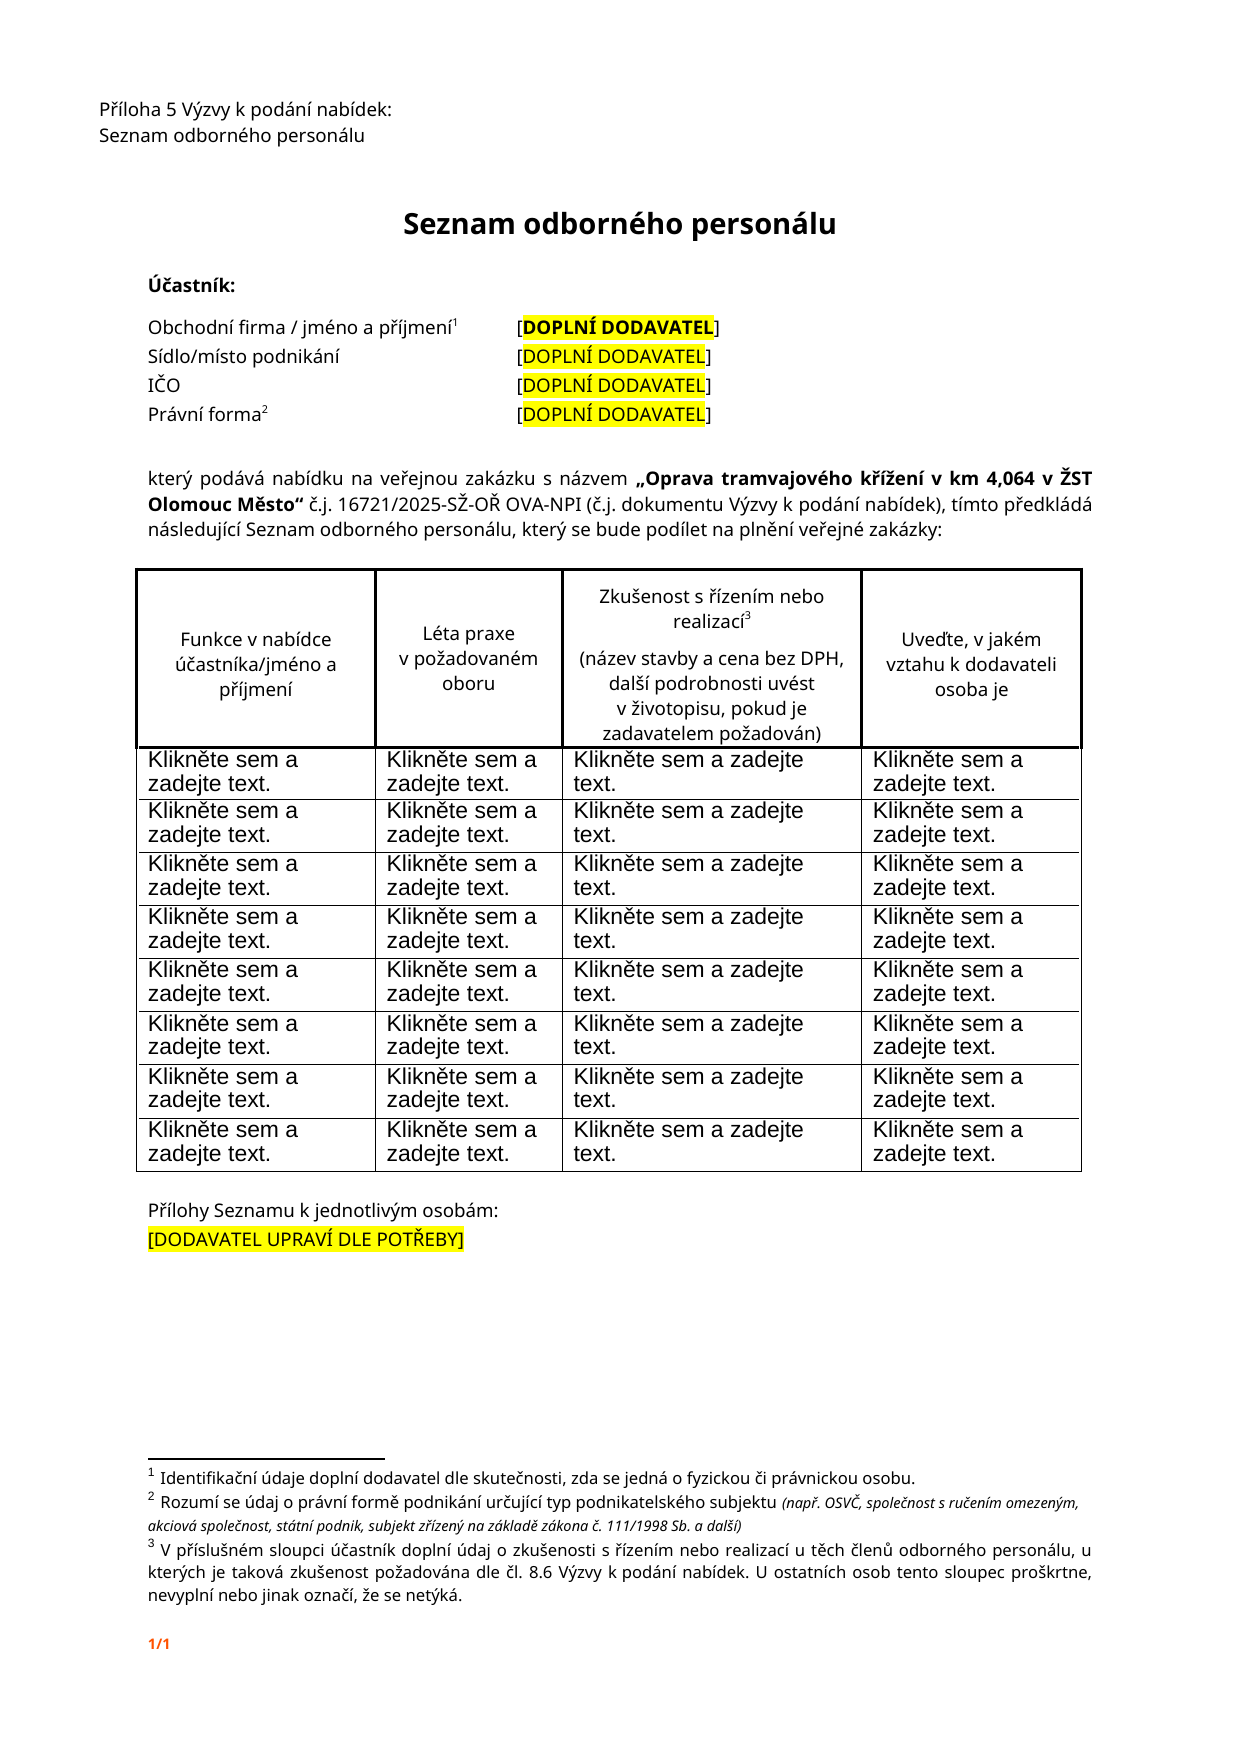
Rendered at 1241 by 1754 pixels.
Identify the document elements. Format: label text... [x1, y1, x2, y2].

table_header Léta praxe v požadovaném oboru [377, 571, 561, 746]
title Seznam odborného personálu [148, 203, 1093, 243]
table_header Zkušenost s řízením nebo realizací (název stavby a cena bez DPH, další podrobnosti uvést v životopisu, pokud je zadavatelem požadován) [564, 571, 860, 746]
text Účastník: [148, 268, 1093, 299]
text Právní forma [148, 398, 1093, 427]
text [DODAVATEL UPRAVÍ DLE POTŘEBY] [148, 1223, 1092, 1252]
text Obchodní firma / jméno a příjmení [148, 311, 1093, 340]
text IČO [148, 369, 1093, 398]
table_header Funkce v nabídce účastníka/jméno a příjmení [138, 571, 374, 746]
text Přílohy Seznamu k jednotlivým osobám: [148, 1197, 1093, 1223]
text Sídlo/místo podnikání [DOPLNÍ DODAVATEL] [148, 340, 1093, 369]
text který podává nabídku na veřejnou zakázku s názvem „Oprava tramvajového křížení v km 4,064 v ŽST Olomouc Město“ č.j. 16721/2025-SŽ-OŘ OVA-NPI (č.j. dokumentu Výzvy k podání nabídek), tímto předkládá následující Seznam odborného personálu, který se bude podílet na plnění veřejné zakázky: [148, 465, 1093, 542]
table_header Uveďte, v jakém vztahu k dodavateli osoba je [863, 571, 1080, 746]
